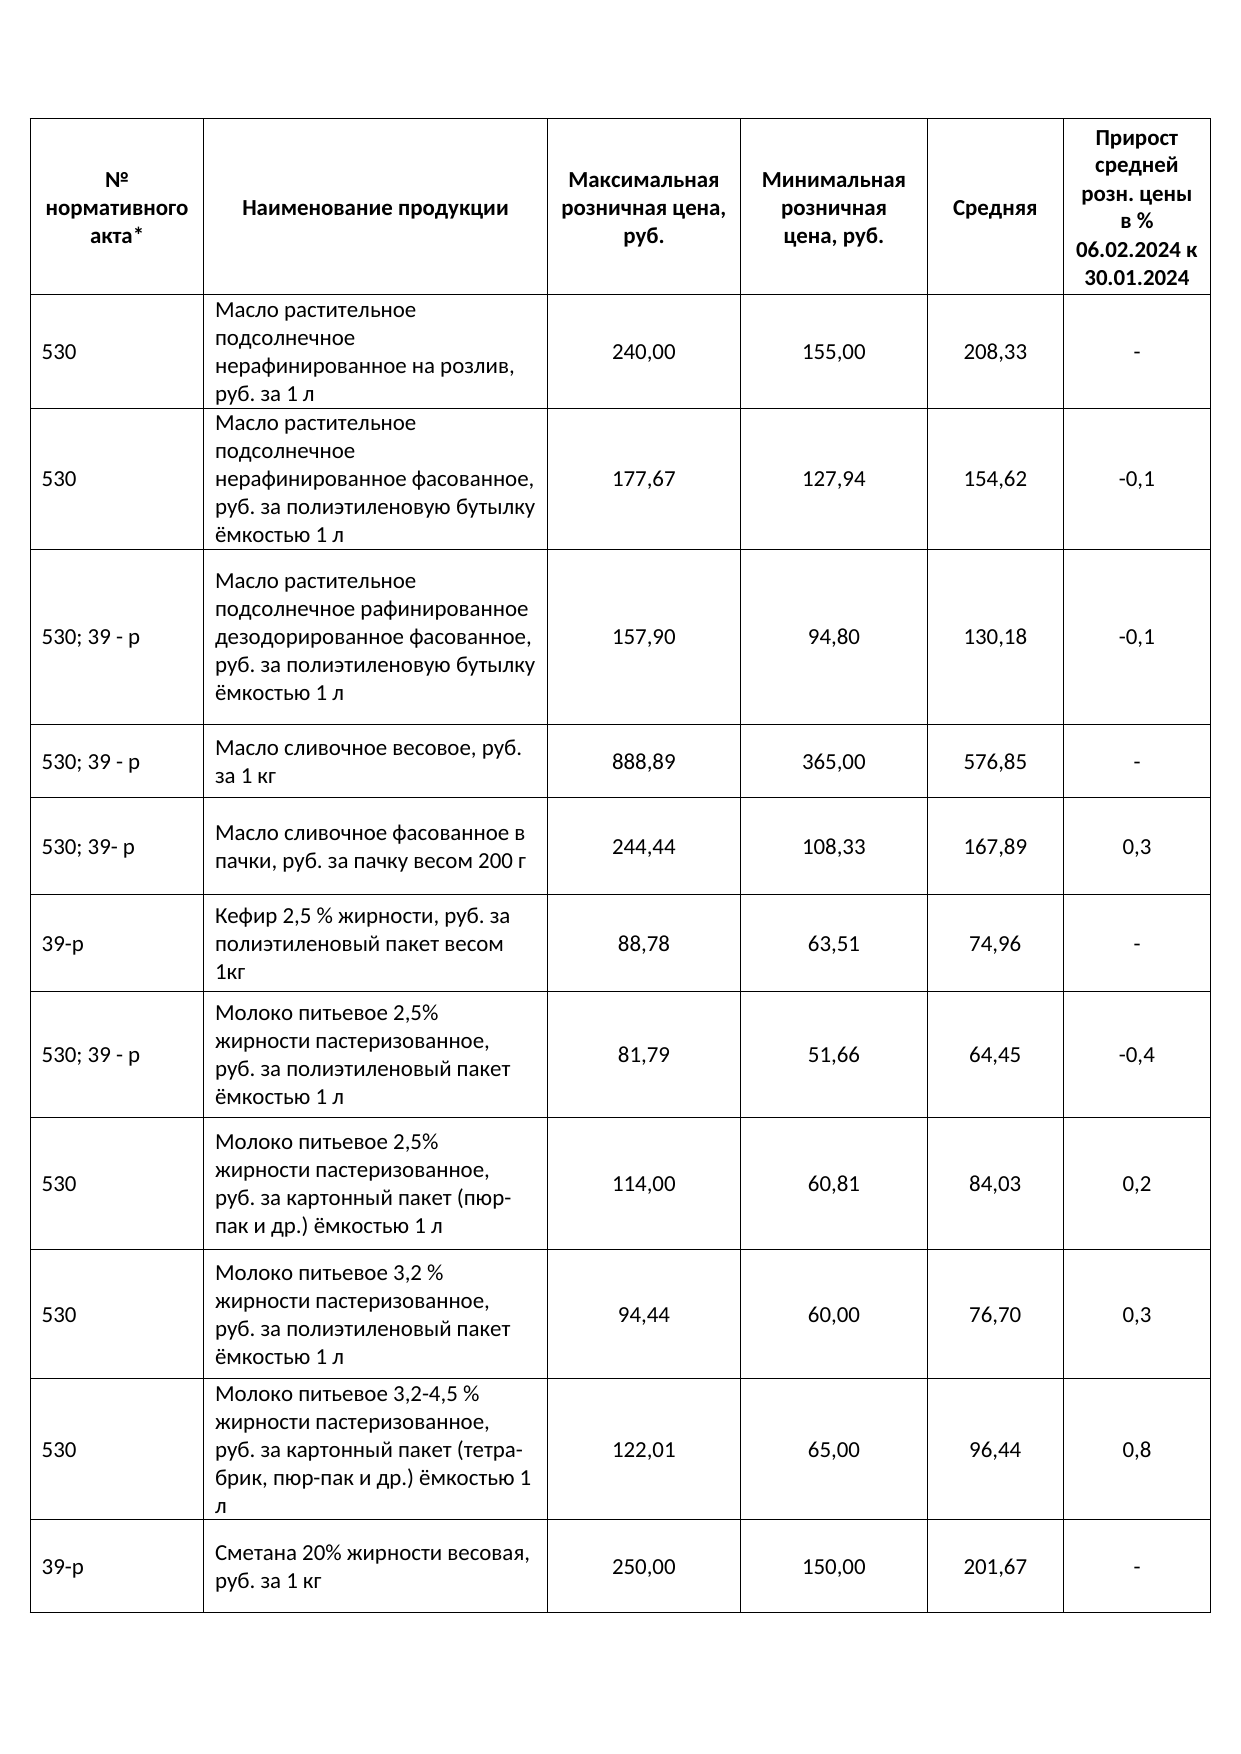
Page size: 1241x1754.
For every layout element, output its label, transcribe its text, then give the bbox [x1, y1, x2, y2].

table_cell - [1064, 295, 1210, 407]
table_header Минимальная розничная цена, руб. [741, 119, 927, 294]
table_cell 81,79 [548, 992, 740, 1117]
table_cell 167,89 [928, 798, 1063, 894]
table_cell 84,03 [928, 1118, 1063, 1248]
table_cell 530; 39 - р [31, 550, 203, 723]
table_cell 130,18 [928, 550, 1063, 723]
table_cell 60,81 [741, 1118, 927, 1248]
table_cell 88,78 [548, 895, 740, 991]
table_cell 250,00 [548, 1520, 740, 1612]
table_cell 94,44 [548, 1250, 740, 1378]
table_cell Масло растительное подсолнечное нерафинированное на розлив, руб. за 1 л [204, 295, 547, 407]
table_cell 576,85 [928, 725, 1063, 797]
table_cell 74,96 [928, 895, 1063, 991]
table_cell 530 [31, 1118, 203, 1248]
table_cell -0,4 [1064, 992, 1210, 1117]
table_cell 0,8 [1064, 1379, 1210, 1519]
table_cell 208,33 [928, 295, 1063, 407]
table_cell 108,33 [741, 798, 927, 894]
table_cell 63,51 [741, 895, 927, 991]
table_cell Масло сливочное фасованное в пачки, руб. за пачку весом 200 г [204, 798, 547, 894]
table_cell Кефир 2,5 % жирности, руб. за полиэтиленовый пакет весом 1кг [204, 895, 547, 991]
table_cell 530; 39- р [31, 798, 203, 894]
table_cell 530 [31, 1379, 203, 1519]
table_cell 888,89 [548, 725, 740, 797]
table_cell - [1064, 725, 1210, 797]
table_cell 39-р [31, 1520, 203, 1612]
table_cell -0,1 [1064, 550, 1210, 723]
table_cell 155,00 [741, 295, 927, 407]
table_cell Молоко питьевое 2,5% жирности пастеризованное, руб. за полиэтиленовый пакет ёмкостью 1 л [204, 992, 547, 1117]
table_cell 65,00 [741, 1379, 927, 1519]
table_cell 240,00 [548, 295, 740, 407]
table_cell - [1064, 895, 1210, 991]
table_cell 0,3 [1064, 1250, 1210, 1378]
table_cell Масло сливочное весовое, руб. за 1 кг [204, 725, 547, 797]
table_header Наименование продукции [204, 119, 547, 294]
table_cell 94,80 [741, 550, 927, 723]
table_cell 201,67 [928, 1520, 1063, 1612]
table_cell 51,66 [741, 992, 927, 1117]
table_header Средняя [928, 119, 1063, 294]
table_cell 244,44 [548, 798, 740, 894]
table_cell 177,67 [548, 409, 740, 548]
table_cell Молоко питьевое 3,2 % жирности пастеризованное, руб. за полиэтиленовый пакет ёмкостью 1 л [204, 1250, 547, 1378]
table_header Прирост средней розн. цены в % 06.02.2024 к 30.01.2024 [1064, 119, 1210, 294]
table_cell 0,2 [1064, 1118, 1210, 1248]
table_cell Масло растительное подсолнечное рафинированное дезодорированное фасованное, руб. за полиэтиленовую бутылку ёмкостью 1 л [204, 550, 547, 723]
table_cell 39-р [31, 895, 203, 991]
table_cell 157,90 [548, 550, 740, 723]
table_cell Масло растительное подсолнечное нерафинированное фасованное, руб. за полиэтиленовую бутылку ёмкостью 1 л [204, 409, 547, 548]
table_header № нормативного акта* [31, 119, 203, 294]
table_cell - [1064, 1520, 1210, 1612]
table_cell 96,44 [928, 1379, 1063, 1519]
table_cell 154,62 [928, 409, 1063, 548]
table_cell 365,00 [741, 725, 927, 797]
table_cell Сметана 20% жирности весовая, руб. за 1 кг [204, 1520, 547, 1612]
table_cell 0,3 [1064, 798, 1210, 894]
table_cell 150,00 [741, 1520, 927, 1612]
table_cell 114,00 [548, 1118, 740, 1248]
table_cell Молоко питьевое 2,5% жирности пастеризованное, руб. за картонный пакет (пюр-пак и др.) ёмкостью 1 л [204, 1118, 547, 1248]
table_cell 64,45 [928, 992, 1063, 1117]
table_cell 530 [31, 1250, 203, 1378]
table_cell 60,00 [741, 1250, 927, 1378]
table_cell -0,1 [1064, 409, 1210, 548]
table_cell 122,01 [548, 1379, 740, 1519]
table_cell 530; 39 - р [31, 725, 203, 797]
table_cell 530 [31, 409, 203, 548]
table_cell 127,94 [741, 409, 927, 548]
table_cell Молоко питьевое 3,2-4,5 % жирности пастеризованное, руб. за картонный пакет (тетра-брик, пюр-пак и др.) ёмкостью 1 л [204, 1379, 547, 1519]
table_cell 530 [31, 295, 203, 407]
table_header Максимальная розничная цена, руб. [548, 119, 740, 294]
table_cell 530; 39 - р [31, 992, 203, 1117]
table_cell 76,70 [928, 1250, 1063, 1378]
